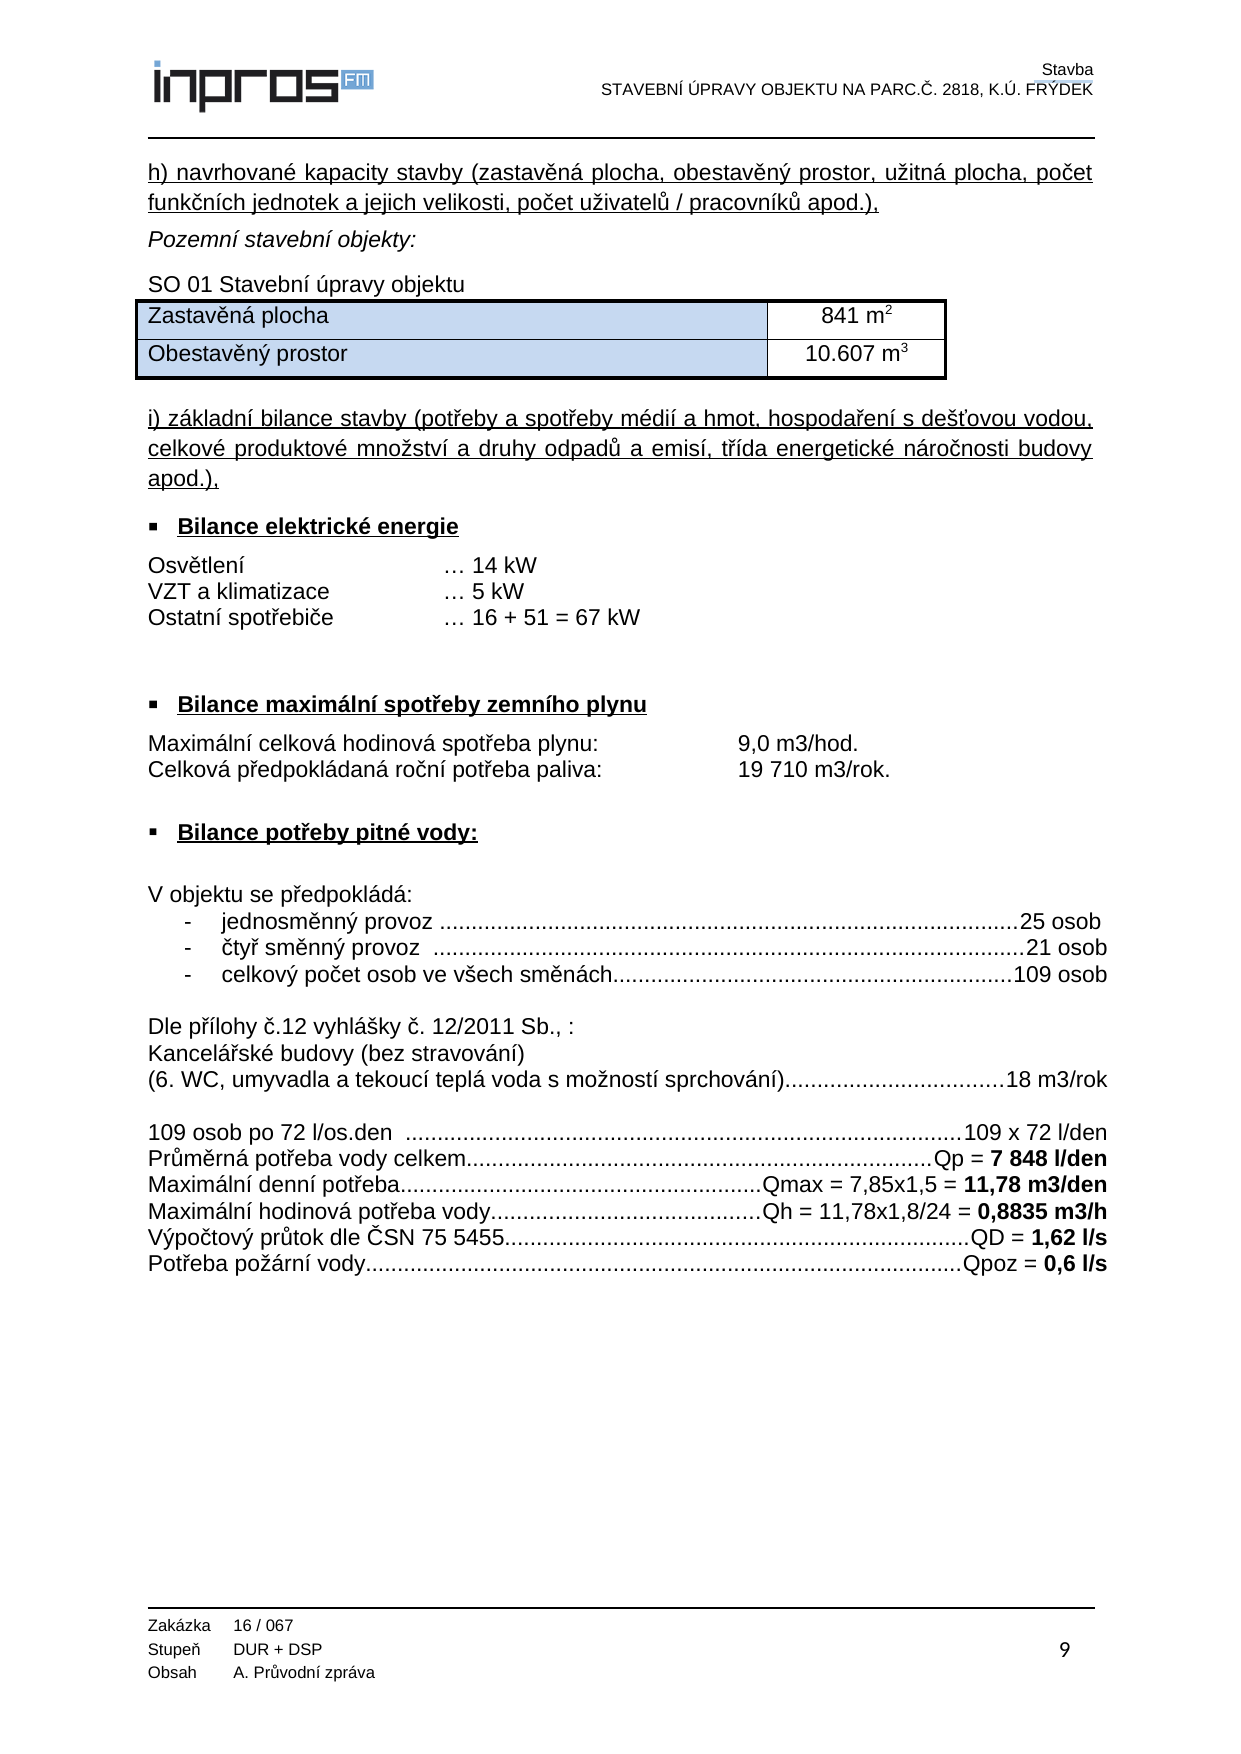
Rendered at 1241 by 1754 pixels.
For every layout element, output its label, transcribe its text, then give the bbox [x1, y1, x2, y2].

table_header Zastavěná plocha [138, 303, 767, 339]
text V objektu se předpokládá: [148, 881, 1093, 908]
subtitle i) základní bilance stavby (potřeby a spotřeby médií a hmot, hospodaření s dešťovou vodou, celkové produktové množství a druhy odpadů a emisí, třída energetické náročnosti budovy apod.), [148, 429, 1093, 458]
text Maximální hodinová potřeba vody Qh = 11,78x1,8/24 = 0,8835 m3/h [148, 1198, 1093, 1224]
text Maximální denní potřeba Qmax = 7,85x1,5 = 11,78 m3/den [148, 1171, 1093, 1198]
list celkový počet osob ve všech směnách 109 osob [184, 961, 1093, 987]
text Průměrná potřeba vody celkem Qp = 7 848 l/den [148, 1145, 1093, 1171]
list čtyř směnný provoz 21 osob [184, 934, 1093, 961]
list jednosměnný provoz 25 osob [184, 908, 1093, 934]
subtitle h) navrhované kapacity stavby (zastavěná plocha, obestavěný prostor, užitná plocha, počet funkčních jednotek a jejich velikosti, počet uživatelů / pracovníků apod.), [148, 159, 1093, 182]
text Celková předpokládaná roční potřeba paliva: 19 710 m3/rok. [148, 756, 1093, 782]
text VZT a klimatizace … 5 kW [148, 578, 1093, 604]
text Potřeba požární vody Qpoz = 0,6 l/s [148, 1250, 1093, 1277]
text Osvětlení … 14 kW [148, 552, 1093, 578]
text Dle přílohy č.12 vyhlášky č. 12/2011 Sb., : [148, 1013, 1093, 1039]
text Maximální celková hodinová spotřeba plynu: 9,0 m3/hod. [148, 729, 1093, 756]
table_header 841 m2 [768, 303, 944, 339]
subtitle i) základní bilance stavby (potřeby a spotřeby médií a hmot, hospodaření s dešťovou vodou, celkové produktové množství a druhy odpadů a emisí, třída energetické náročnosti budovy apod.), [148, 459, 1093, 491]
text Výpočtový průtok dle ČSN 75 5455 QD = 1,62 l/s [148, 1224, 1093, 1250]
list Bilance elektrické energie [148, 513, 1093, 540]
subtitle h) navrhované kapacity stavby (zastavěná plocha, obestavěný prostor, užitná plocha, počet funkčních jednotek a jejich velikosti, počet uživatelů / pracovníků apod.), [148, 183, 1093, 216]
text Kancelářské budovy (bez stravování) [148, 1039, 1093, 1066]
subtitle i) základní bilance stavby (potřeby a spotřeby médií a hmot, hospodaření s dešťovou vodou, celkové produktové množství a druhy odpadů a emisí, třída energetické náročnosti budovy apod.), [148, 404, 1093, 427]
table_cell Obestavěný prostor [138, 340, 767, 376]
list Bilance maximální spotřeby zemního plynu [148, 691, 1093, 717]
text Ostatní spotřebiče … 16 + 51 = 67 kW [148, 604, 1093, 631]
title Bilance potřeby pitné vody: [148, 819, 1093, 845]
picture [143, 58, 383, 114]
text Pozemní stavební objekty: [148, 226, 1093, 252]
text SO 01 Stavební úpravy objektu [148, 271, 1093, 297]
text (6. WC, umyvadla a tekoucí teplá voda s možností sprchování) 18 m3/rok [148, 1066, 1093, 1092]
text 109 osob po 72 l/os.den 109 x 72 l/den [148, 1119, 1093, 1145]
table_cell 10.607 m3 [768, 340, 944, 376]
